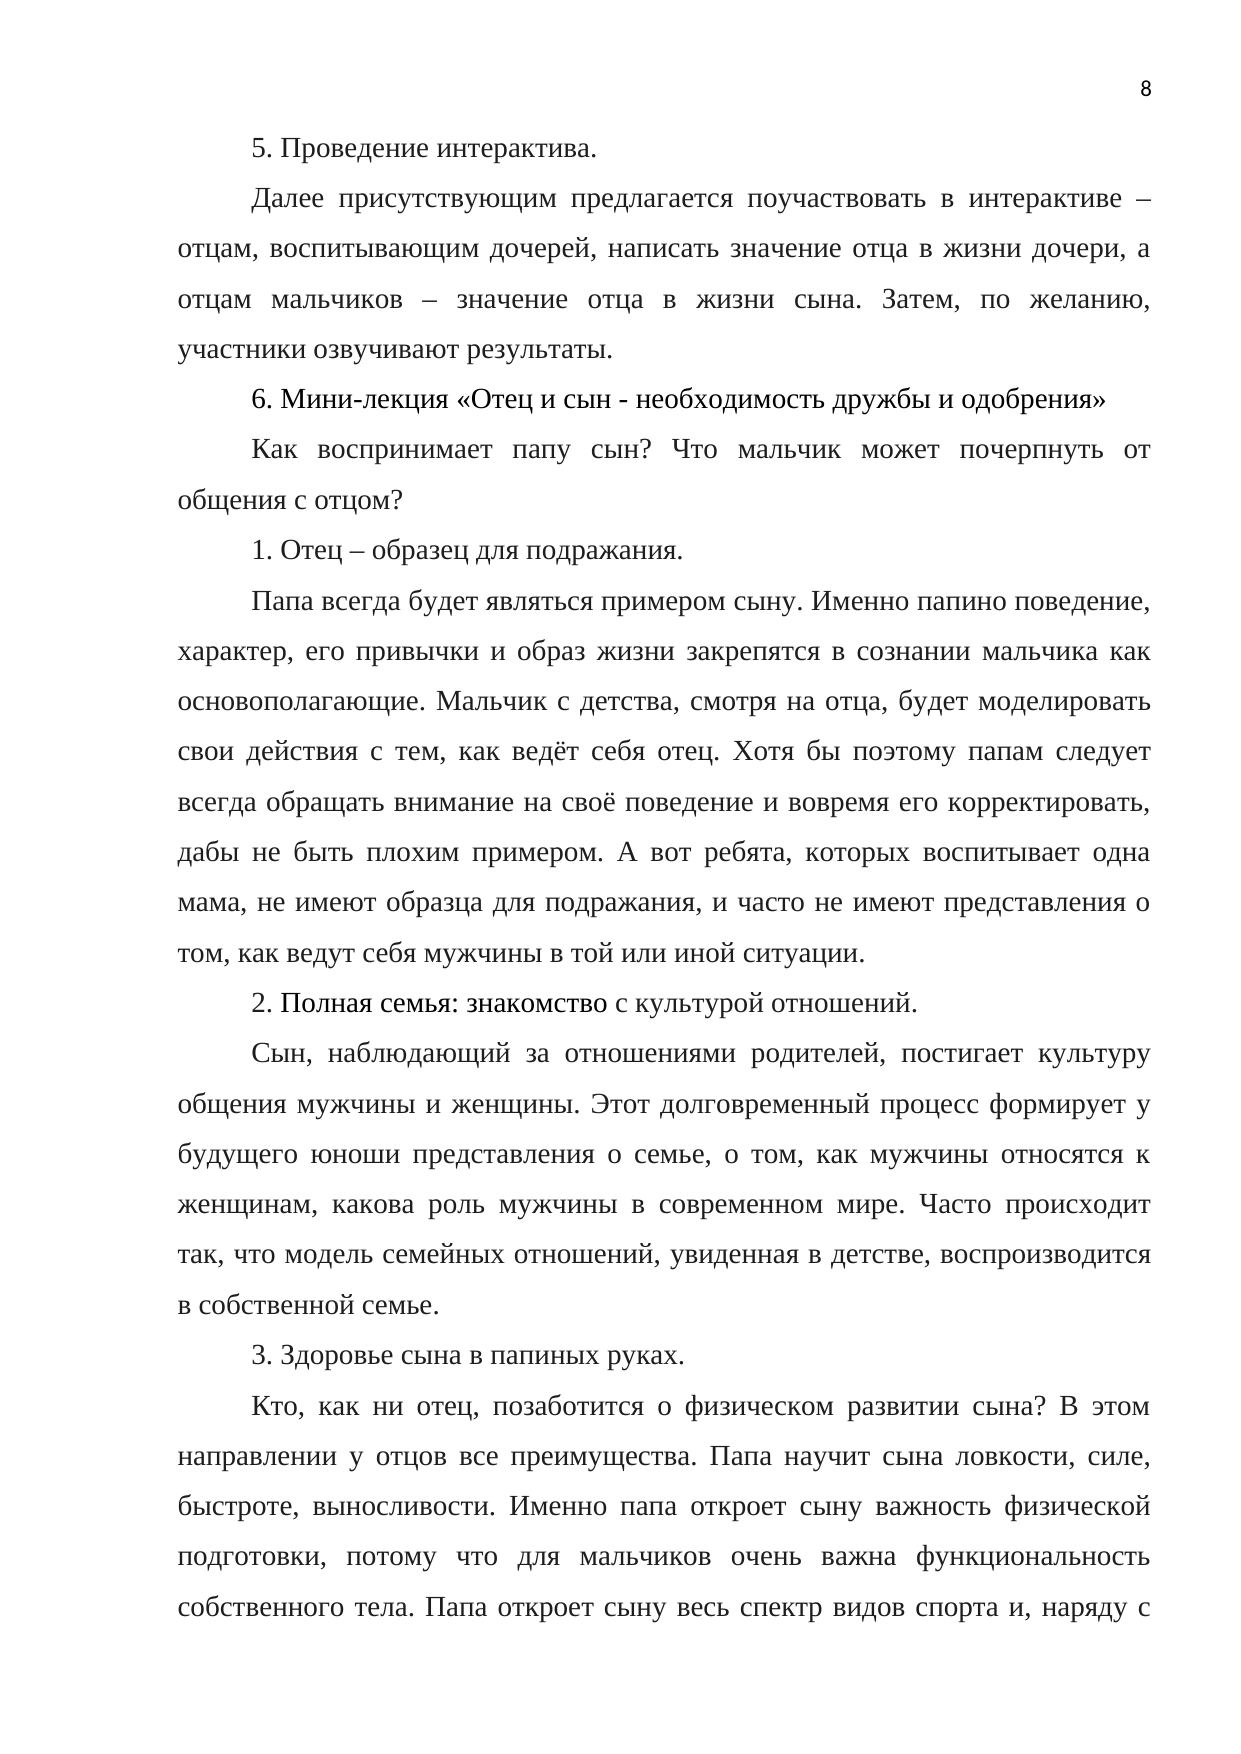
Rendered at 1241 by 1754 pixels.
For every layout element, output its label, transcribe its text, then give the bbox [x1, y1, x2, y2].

text 1. Отец – образец для подражания. [177, 532, 1152, 566]
text Папа всегда будет являться примером сыну. Именно папино поведение, характер, его привычки и образ жизни закрепятся в сознании мальчика как основополагающие. Мальчик с детства, смотря на отца, будет моделировать свои действия с тем, как ведёт себя отец. Хотя бы поэтому папам следует всегда обращать внимание на своё поведение и вовремя его корректировать, дабы не быть плохим примером. А вот ребята, которых воспитывает одна мама, не имеют образца для подражания, и часто не имеют представления о том, как ведут себя мужчины в той или иной ситуации. [177, 583, 1152, 968]
text Как воспринимает папу сын? Что мальчик может почерпнуть от общения с отцом? [177, 432, 1152, 516]
text 6. Мини-лекция «Отец и сын - необходимость дружбы и одобрения» [177, 381, 1152, 415]
text 5. Проведение интерактива. [177, 130, 1152, 163]
text Далее присутствующим предлагается поучаствовать в интерактиве – отцам, воспитывающим дочерей, написать значение отца в жизни дочери, а отцам мальчиков – значение отца в жизни сына. Затем, по желанию, участники озвучивают результаты. [177, 180, 1152, 364]
text 2. Полная семья: знакомство с культурой отношений. [177, 985, 1152, 1019]
text 3. Здоровье сына в папиных руках. [177, 1337, 1152, 1371]
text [177, 1388, 1152, 1622]
text Сын, наблюдающий за отношениями родителей, постигает культуру общения мужчины и женщины. Этот долговременный процесс формирует у будущего юноши представления о семье, о том, как мужчины относятся к женщинам, какова роль мужчины в современном мире. Часто происходит так, что модель семейных отношений, увиденная в детстве, воспроизводится в собственной семье. [177, 1035, 1152, 1321]
